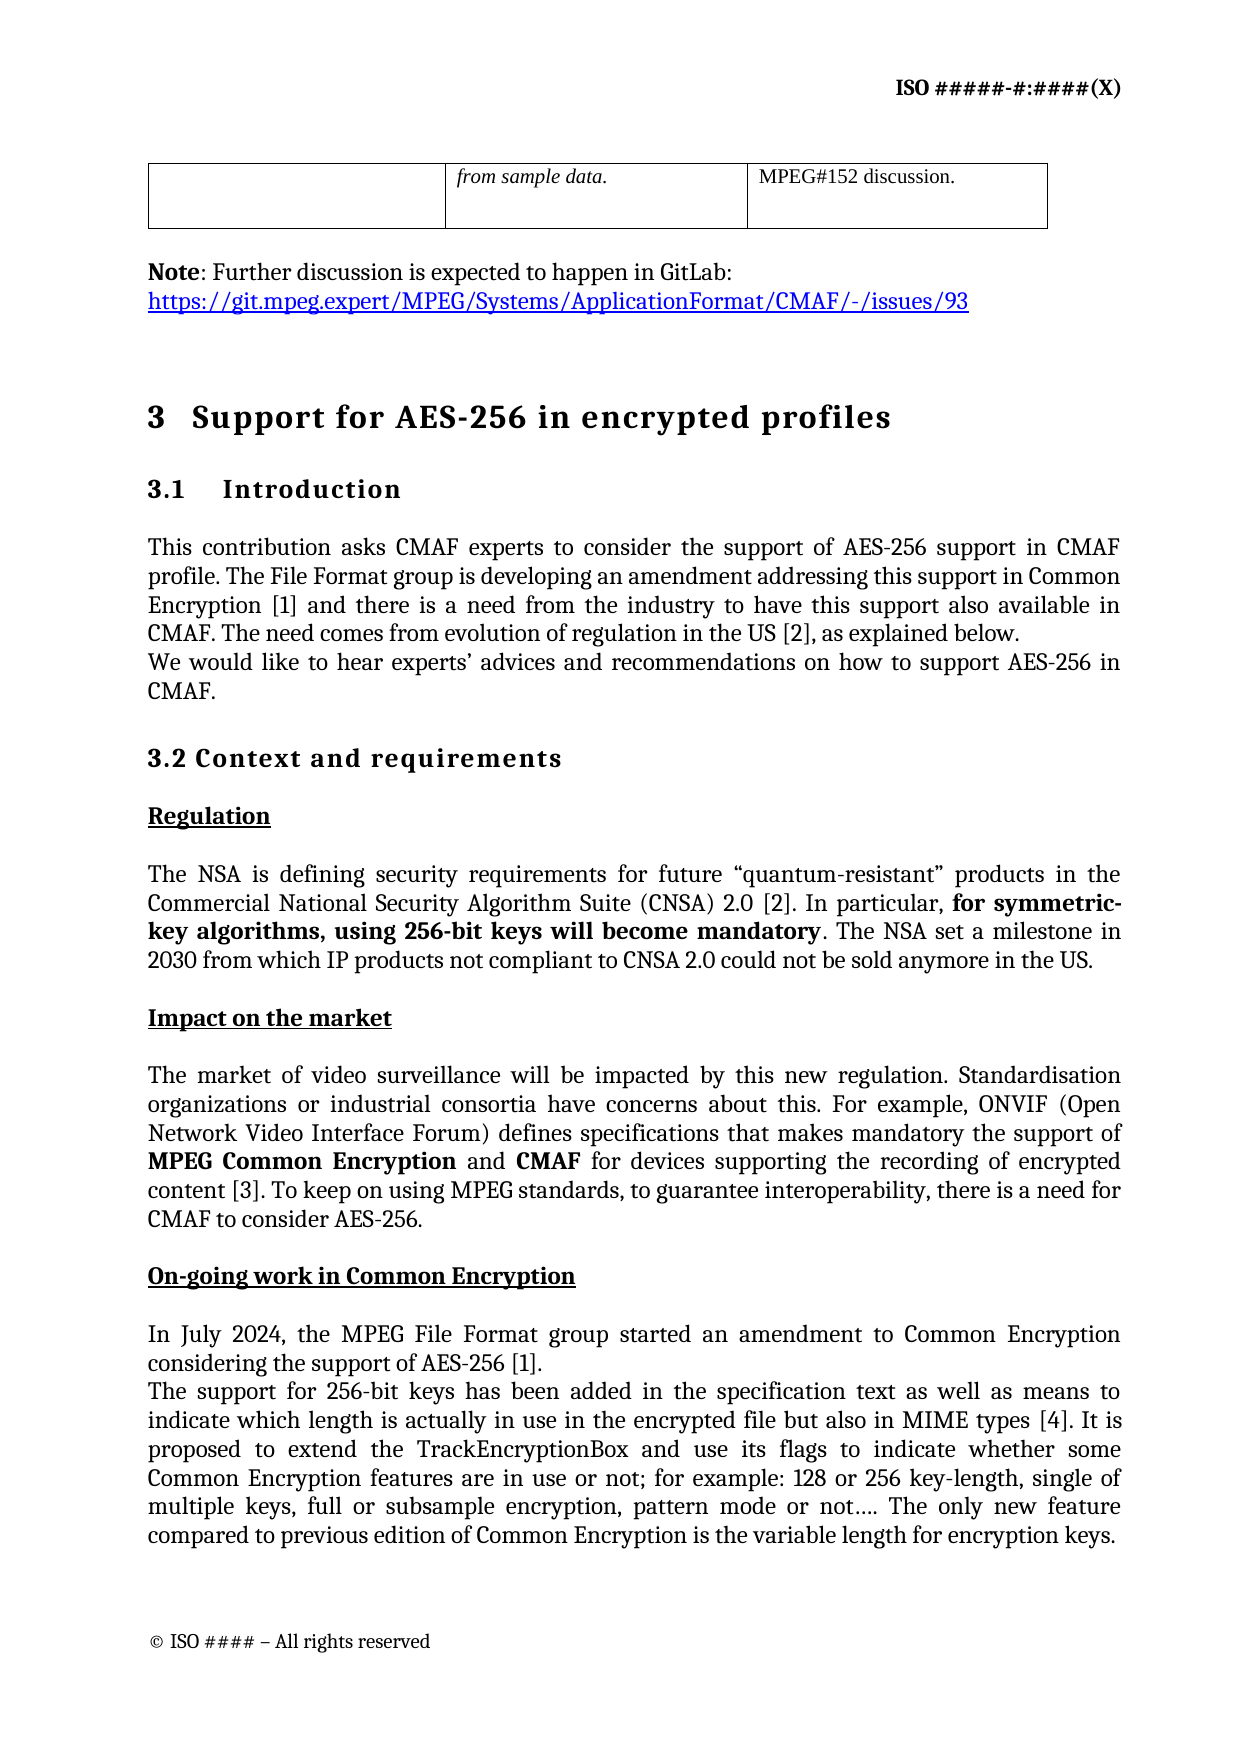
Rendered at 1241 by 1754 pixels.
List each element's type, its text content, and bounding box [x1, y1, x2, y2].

subtitle 3.1 Introduction [148, 474, 1122, 505]
subtitle Support for AES-256 in encrypted profiles [148, 398, 1122, 436]
text The NSA is defining security requirements for future “quantum-resistant” products in the Commercial National Security Algorithm Suite (CNSA) 2.0 [2]. In particular, for symmetric-key algorithms, using 256-bit keys will become mandatory. The NSA set a milestone in 2030 from which IP products not compliant to CNSA 2.0 could not be sold anymore in the US. [148, 860, 1122, 975]
text We would like to hear experts’ advices and recommendations on how to support AES-256 in CMAF. [148, 648, 1122, 706]
table_cell [149, 164, 445, 228]
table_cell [748, 164, 1047, 228]
text This contribution asks CMAF experts to consider the support of AES-256 support in CMAF profile. The File Format group is developing an amendment addressing this support in Common Encryption [1] and there is a need from the industry to have this support also available in CMAF. The need comes from evolution of regulation in the US [2], as explained below. [148, 533, 1122, 648]
text The market of video surveillance will be impacted by this new regulation. Standardisation organizations or industrial consortia have concerns about this. For example, ONVIF (Open Network Video Interface Forum) defines specifications that makes mandatory the support of MPEG Common Encryption and CMAF for devices supporting the recording of encrypted content [3]. To keep on using MPEG standards, to guarantee interoperability, there is a need for CMAF to consider AES-256. [148, 1061, 1122, 1233]
text In July 2024, the MPEG File Format group started an amendment to Common Encryption considering the support of AES-256 [1]. [148, 1320, 1122, 1377]
subtitle 3.2 Context and requirements [148, 743, 1122, 774]
text The support for 256-bit keys has been added in the specification text as well as means to indicate which length is actually in use in the encrypted file but also in MIME types [4]. It is proposed to extend the TrackEncryptionBox and use its flags to indicate whether some Common Encryption features are in use or not; for example: 128 or 256 key-length, single of multiple keys, full or subsample encryption, pattern mode or not…. The only new feature compared to previous edition of Common Encryption is the variable length for encryption keys. [148, 1377, 1122, 1550]
text On-going work in Common Encryption [148, 1262, 1122, 1291]
text https://git.mpeg.expert/MPEG/Systems/ApplicationFormat/CMAF/-/issues/93 [148, 287, 1122, 316]
text Regulation [148, 802, 1122, 831]
text Note: Further discussion is expected to happen in GitLab: [148, 258, 1122, 287]
text Impact on the market [148, 1003, 1122, 1032]
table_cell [446, 164, 747, 228]
